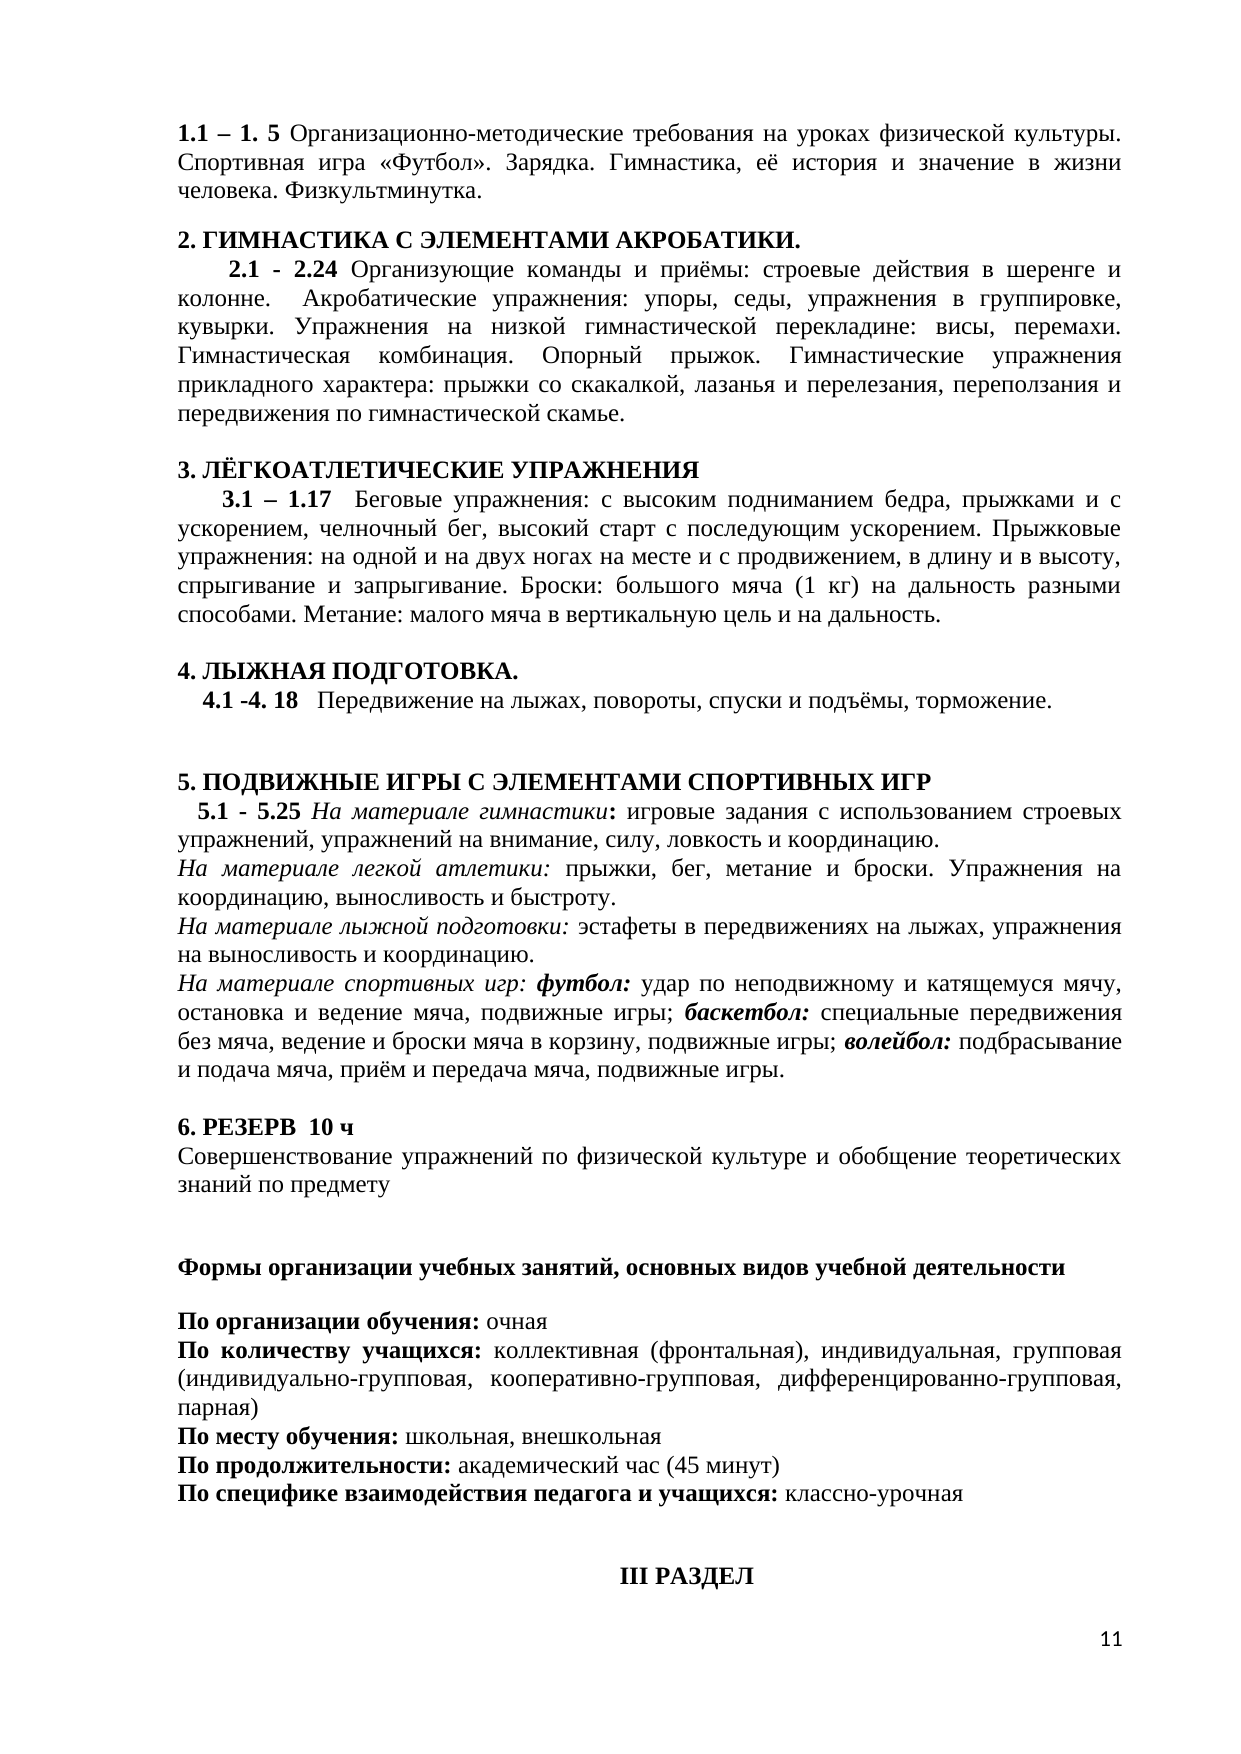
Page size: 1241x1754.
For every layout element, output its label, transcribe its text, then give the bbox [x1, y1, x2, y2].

text 3. ЛЁГКОАТЛЕТИЧЕСКИЕ УПРАЖНЕНИЯ [177, 455, 1122, 484]
text 6. РЕЗЕРВ 10 ч [177, 1112, 1122, 1141]
text На материале лыжной подготовки: эстафеты в передвижениях на лыжах, упражнения на выносливость и координацию. [177, 911, 1122, 968]
text 2. ГИМНАСТИКА С ЭЛЕМЕНТАМИ АКРОБАТИКИ. [177, 225, 1122, 254]
text 3.1 – 1.17 Беговые упражнения: с высоким подниманием бедра, прыжками и с ускорением, челночный бег, высокий старт с последующим ускорением. Прыжковые упражнения: на одной и на двух ногах на месте и с продвижением, в длину и в высоту, спрыгивание и запрыгивание. Броски: большого мяча (1 кг) на дальность разными способами. Метание: малого мяча в вертикальную цель и на дальность. [177, 484, 1122, 628]
text 5. ПОДВИЖНЫЕ ИГРЫ С ЭЛЕМЕНТАМИ СПОРТИВНЫХ ИГР [177, 767, 1122, 796]
text На материале спортивных игр: футбол: удар по неподвижному и катящемуся мячу, остановка и ведение мяча, подвижные игры; баскетбол: специальные передвижения без мяча, ведение и броски мяча в корзину, подвижные игры; волейбол: подбрасывание и подача мяча, приём и передача мяча, подвижные игры. [177, 968, 1122, 1083]
text 2.1 - 2.24 Организующие команды и приёмы: строевые действия в шеренге и колонне. Акробатические упражнения: упоры, седы, упражнения в группировке, кувырки. Упражнения на низкой гимнастической перекладине: висы, перемахи. Гимнастическая комбинация. Опорный прыжок. Гимнастические упражнения прикладного характера: прыжки со скакалкой, лазанья и перелезания, переползания и передвижения по гимнастической скамье. [177, 254, 1122, 426]
text 1.1 – 1. 5 Организационно-методические требования на уроках физической культуры. Спортивная игра «Футбол». Зарядка. Гимнастика, её история и значение в жизни человека. Физкультминутка. [177, 118, 1122, 204]
text По месту обучения: школьная, внешкольная [177, 1421, 1122, 1450]
text На материале легкой атлетики: прыжки, бег, метание и броски. Упражнения на координацию, выносливость и быстроту. [177, 853, 1122, 911]
text 4. ЛЫЖНАЯ ПОДГОТОВКА. [177, 656, 1122, 685]
text 4.1 -4. 18 Передвижение на лыжах, повороты, спуски и подъёмы, торможение. [177, 685, 1122, 714]
text По организации обучения: очная [177, 1306, 1122, 1335]
text По специфике взаимодействия педагога и учащихся: классно-урочная [177, 1478, 1122, 1507]
text По продолжительности: академический час (45 минут) [177, 1450, 1122, 1478]
text Формы организации учебных занятий, основных видов учебной деятельности [177, 1252, 1122, 1281]
text III РАЗДЕЛ [177, 1561, 1122, 1590]
text 5.1 - 5.25 На материале гимнастики: игровые задания с использованием строевых упражнений, упражнений на внимание, силу, ловкость и координацию. [177, 796, 1122, 853]
text Совершенствование упражнений по физической культуре и обобщение теоретических знаний по предмету [177, 1141, 1122, 1198]
text По количеству учащихся: коллективная (фронтальная), индивидуальная, групповая (индивидуально-групповая, кооперативно-групповая, дифференцированно-групповая, парная) [177, 1335, 1122, 1421]
